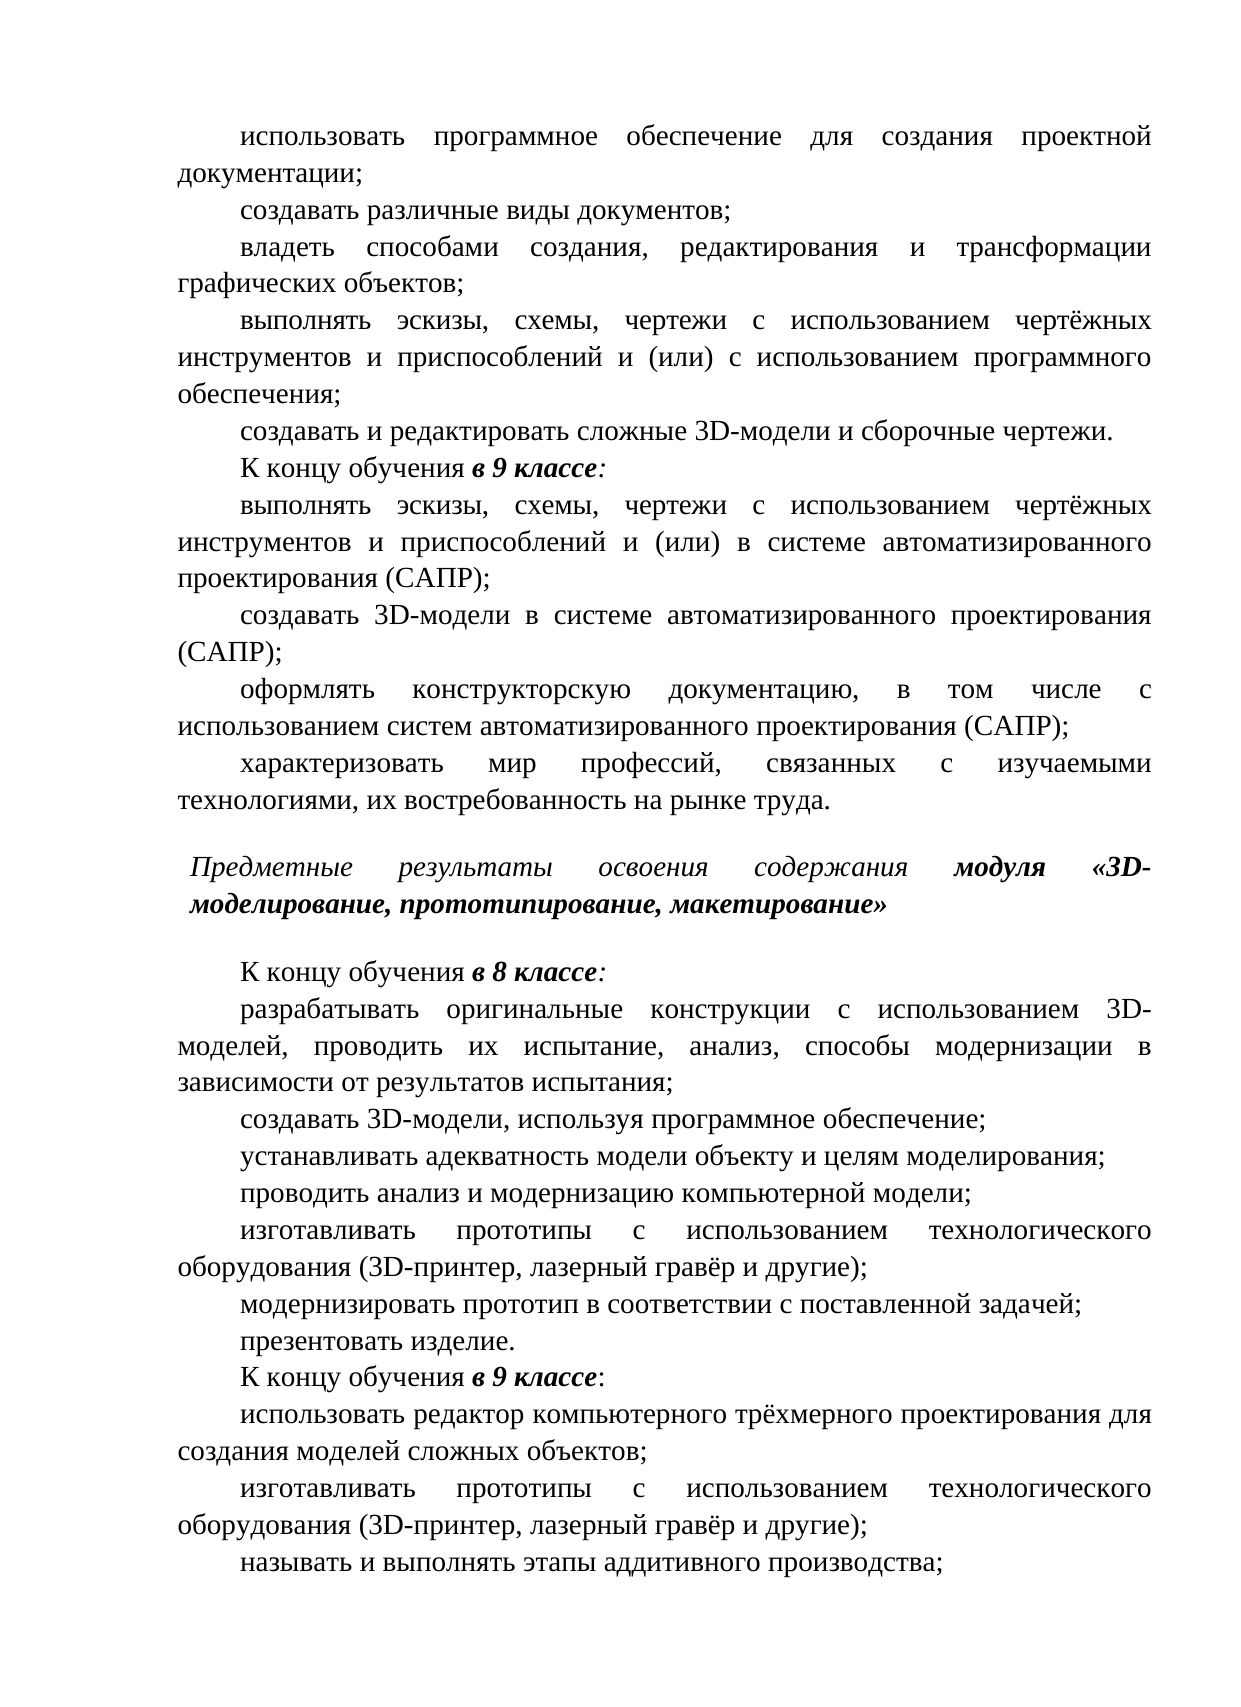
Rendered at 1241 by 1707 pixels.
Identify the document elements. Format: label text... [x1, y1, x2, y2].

text называть и выполнять этапы аддитивного производства; [177, 1544, 1152, 1577]
text оформлять конструкторскую документацию, в том числе с использованием систем автоматизированного проектирования (САПР); [177, 671, 1152, 742]
text модернизировать прототип в соответствии с поставленной задачей; [177, 1286, 1152, 1319]
text презентовать изделие. [177, 1323, 1152, 1356]
text использовать редактор компьютерного трёхмерного проектирования для создания моделей сложных объектов; [177, 1396, 1152, 1467]
text использовать программное обеспечение для создания проектной документации; [177, 118, 1152, 188]
text создавать и редактировать сложные 3D-модели и сборочные чертежи. [177, 413, 1152, 447]
text К концу обучения в 8 классе: [177, 954, 1152, 987]
text проводить анализ и модернизацию компьютерной модели; [177, 1175, 1152, 1209]
text устанавливать адекватность модели объекту и целям моделирования; [177, 1138, 1152, 1172]
text создавать 3D-модели в системе автоматизированного проектирования (САПР); [177, 597, 1152, 668]
text К концу обучения в 9 классе: [177, 1359, 1152, 1393]
text выполнять эскизы, схемы, чертежи с использованием чертёжных инструментов и приспособлений и (или) в системе автоматизированного проектирования (САПР); [177, 487, 1152, 594]
text изготавливать прототипы с использованием технологического оборудования (3D-принтер, лазерный гравёр и другие); [177, 1212, 1152, 1282]
text изготавливать прототипы с использованием технологического оборудования (3D-принтер, лазерный гравёр и другие); [177, 1470, 1152, 1541]
text выполнять эскизы, схемы, чертежи с использованием чертёжных инструментов и приспособлений и (или) с использованием программного обеспечения; [177, 302, 1152, 410]
text разрабатывать оригинальные конструкции с использованием 3D-моделей, проводить их испытание, анализ, способы модернизации в зависимости от результатов испытания; [177, 991, 1152, 1098]
text создавать 3D-модели, используя программное обеспечение; [177, 1101, 1152, 1135]
text владеть способами создания, редактирования и трансформации графических объектов; [177, 229, 1152, 299]
text создавать различные виды документов; [177, 192, 1152, 225]
text характеризовать мир профессий, связанных с изучаемыми технологиями, их востребованность на рынке труда. [177, 745, 1152, 815]
text Предметные результаты освоения содержания модуля «3D-моделирование, прототипирование, макетирование» [190, 849, 1152, 920]
text К концу обучения в 9 классе: [177, 450, 1152, 483]
